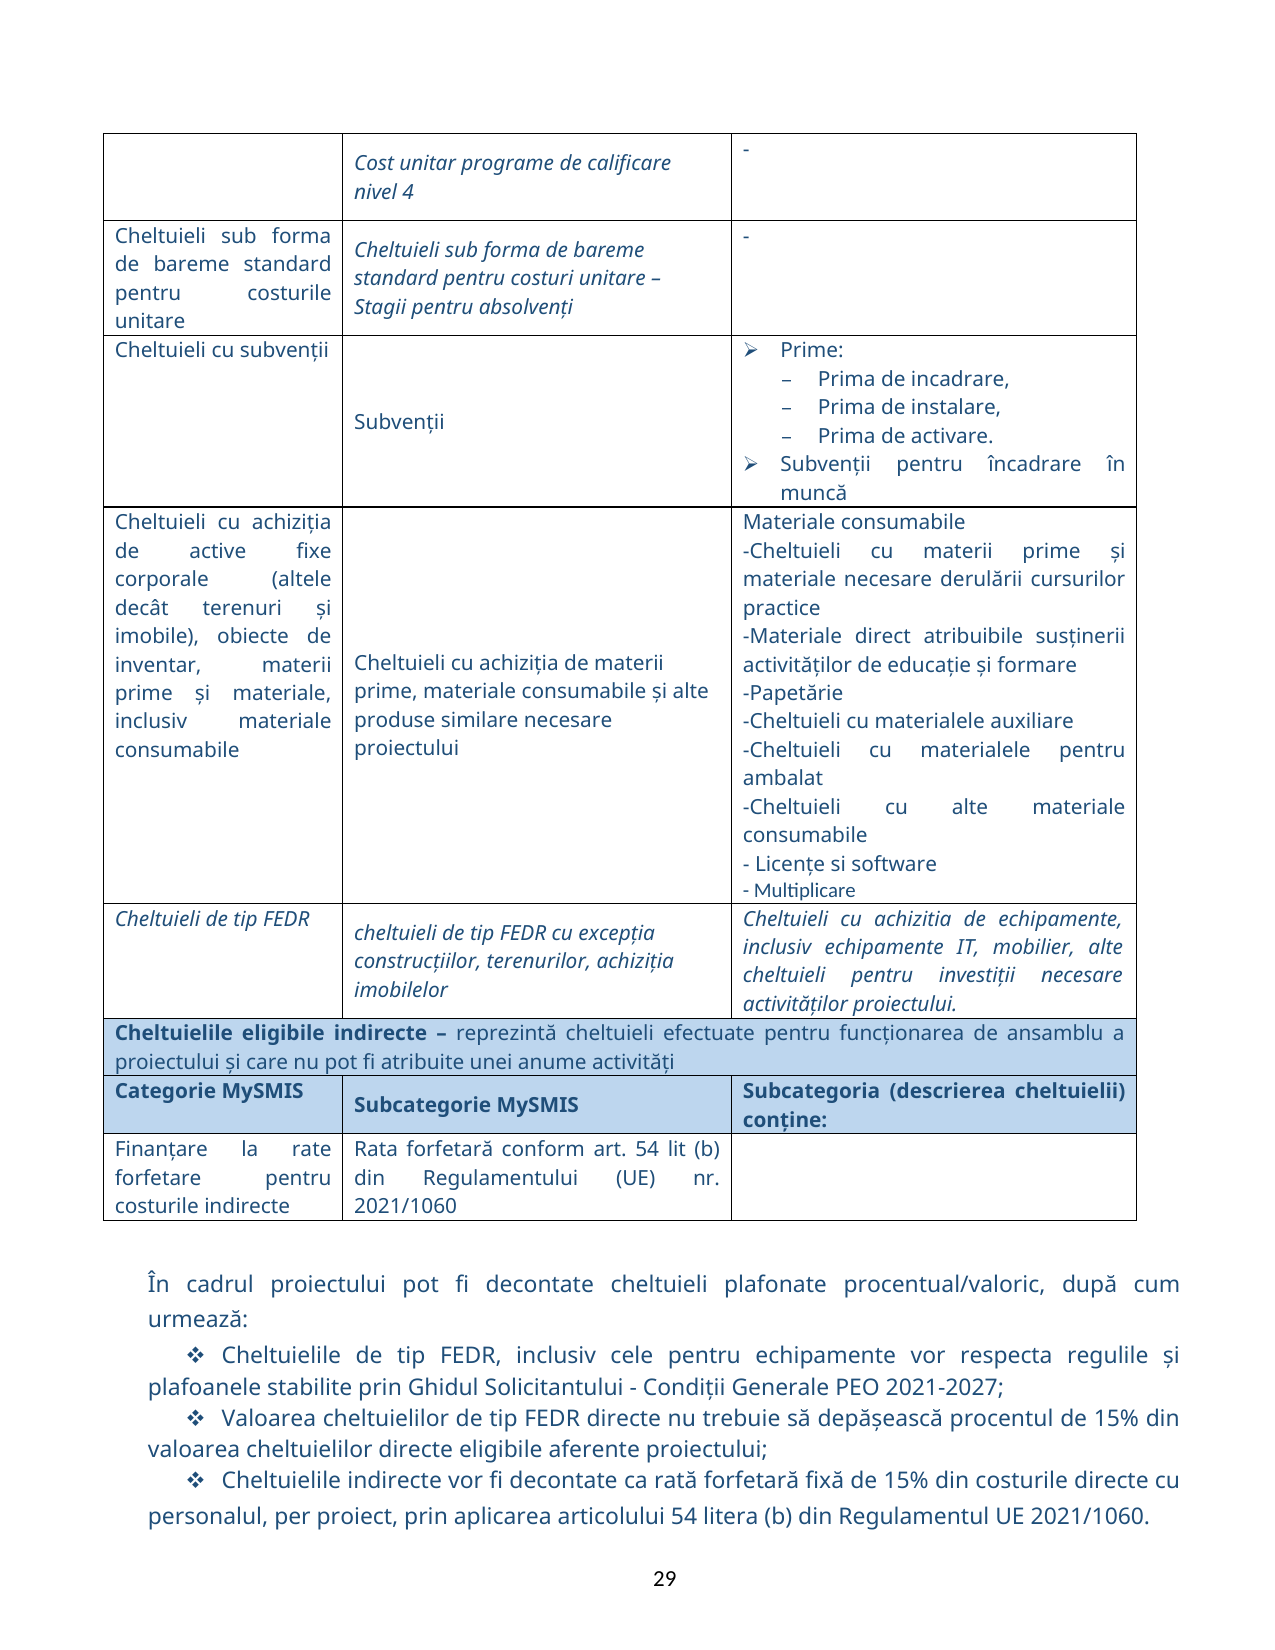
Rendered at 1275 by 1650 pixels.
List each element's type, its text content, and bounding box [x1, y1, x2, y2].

table_cell Prime: Prima de incadrare, Prima de instalare, Prima de activare. Subvenții pentru încadrare în muncă [732, 336, 1136, 506]
table_cell [732, 1134, 1136, 1219]
list Valoarea cheltuielilor de tip FEDR directe nu trebuie să depășească procentul de 15% din valoarea cheltuielilor directe eligibile aferente proiectului; [148, 1402, 1181, 1464]
table_cell Rata forfetară conform art. 54 lit (b) din Regulamentului (UE) nr. 2021/1060 [343, 1134, 731, 1219]
table_cell Subcategoria (descrierea cheltuielii) conține: [732, 1076, 1136, 1133]
list Cheltuielile de tip FEDR, inclusiv cele pentru echipamente vor respecta regulile și plafoanele stabilite prin Ghidul Solicitantului - Condiții Generale PEO 2021-2027; [148, 1339, 1181, 1402]
table_cell - [732, 134, 1136, 220]
table_cell cheltuieli de tip FEDR cu excepția construcțiilor, terenurilor, achiziția imobilelor [343, 904, 731, 1017]
table_cell Categorie MySMIS [104, 1076, 342, 1133]
table_cell Cheltuielile eligibile indirecte – reprezintă cheltuieli efectuate pentru funcționarea de ansamblu a proiectului și care nu pot fi atribuite unei anume activități [104, 1019, 1136, 1075]
table_cell Cheltuieli de tip FEDR [104, 904, 342, 1017]
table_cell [104, 221, 342, 334]
table_cell Materiale consumabile -Cheltuieli cu materii prime și materiale necesare derulării cursurilor practice -Materiale direct atribuibile susținerii activităților de educație și formare -Papetărie -Cheltuieli cu materialele auxiliare -Cheltuieli cu materialele pentru ambalat -Cheltuieli cu alte materiale consumabile - Licențe si software - Multiplicare [732, 508, 1136, 903]
table_cell Cheltuieli sub forma de bareme standard pentru costuri unitare – Stagii pentru absolvenți [343, 221, 731, 334]
table_cell Subvenții [343, 336, 731, 506]
table_cell Cheltuieli cu achizitia de echipamente, inclusiv echipamente IT, mobilier, alte cheltuieli pentru investiții necesare activităților proiectului. [732, 904, 1136, 1017]
list Cheltuielile indirecte vor fi decontate ca rată forfetară fixă de 15% din costurile directe cu personalul, per proiect, prin aplicarea articolului 54 litera (b) din Regulamentul UE 2021/1060. [148, 1464, 1181, 1532]
table_cell Cheltuieli cu subvenții [104, 336, 342, 506]
table_cell Subcategorie MySMIS [343, 1076, 731, 1133]
table_cell Cheltuieli cu achiziția de active fixe corporale (altele decât terenuri și imobile), obiecte de inventar, materii prime și materiale, inclusiv materiale consumabile [104, 508, 342, 903]
text În cadrul proiectului pot fi decontate cheltuieli plafonate procentual/valoric, după cum urmează: [148, 1267, 1181, 1335]
table_cell - [732, 221, 1136, 334]
table_cell Cost unitar programe de calificare nivel 4 [343, 134, 731, 220]
table_cell Finanțare la rate forfetare pentru costurile indirecte [104, 1134, 342, 1219]
table_cell Cheltuieli cu achiziția de materii prime, materiale consumabile și alte produse similare necesare proiectului [343, 508, 731, 903]
